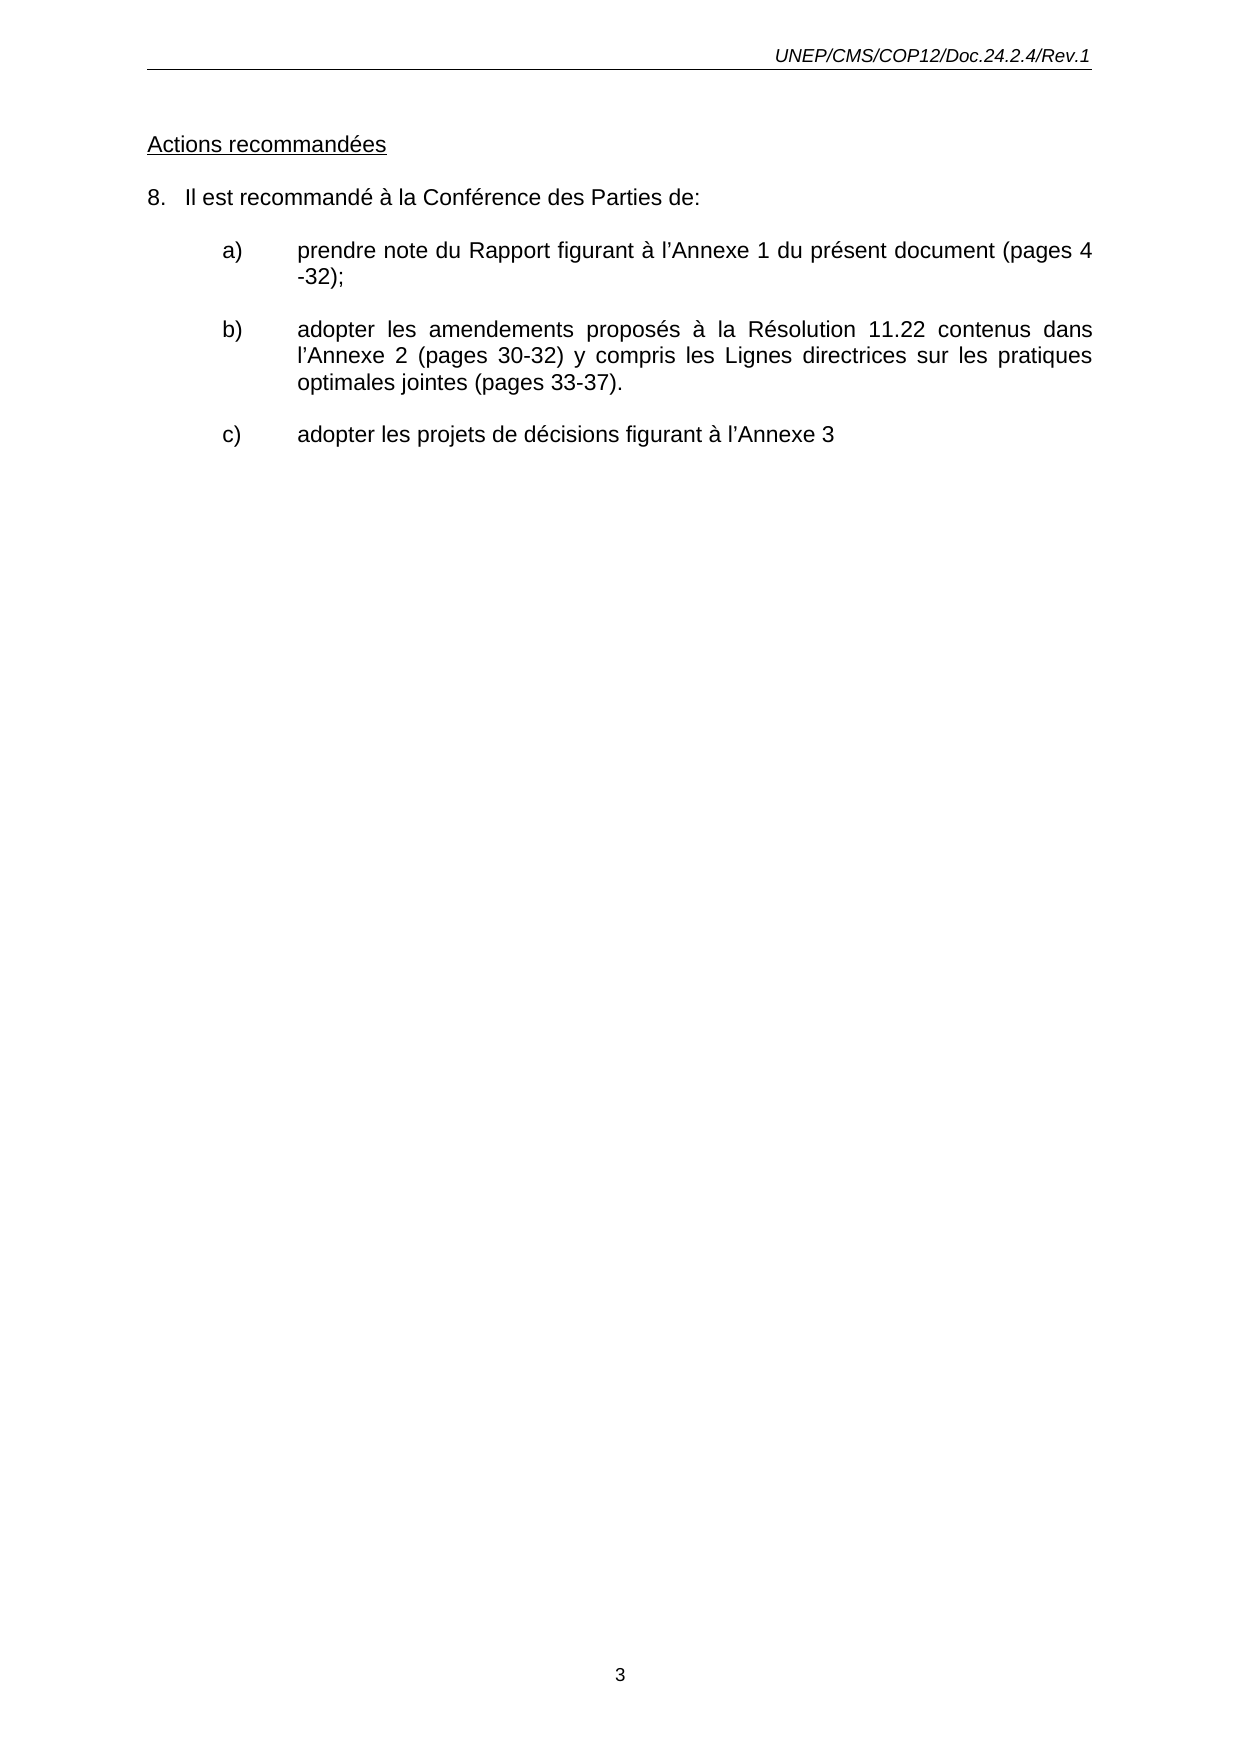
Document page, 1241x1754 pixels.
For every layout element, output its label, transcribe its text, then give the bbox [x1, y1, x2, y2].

list adopter les amendements proposés à la Résolution 11.22 contenus dans l’Annexe 2 (pages 30-32) y compris les Lignes directrices sur les pratiques optimales jointes (pages 33-37). [222, 316, 1093, 395]
list prendre note du Rapport figurant à l’Annexe 1 du présent document (pages 4 -32); [222, 237, 1093, 289]
text Actions recommandées [147, 131, 1093, 158]
list Il est recommandé à la Conférence des Parties de: [147, 184, 1093, 210]
list adopter les projets de décisions figurant à l’Annexe 3 [222, 421, 1093, 448]
